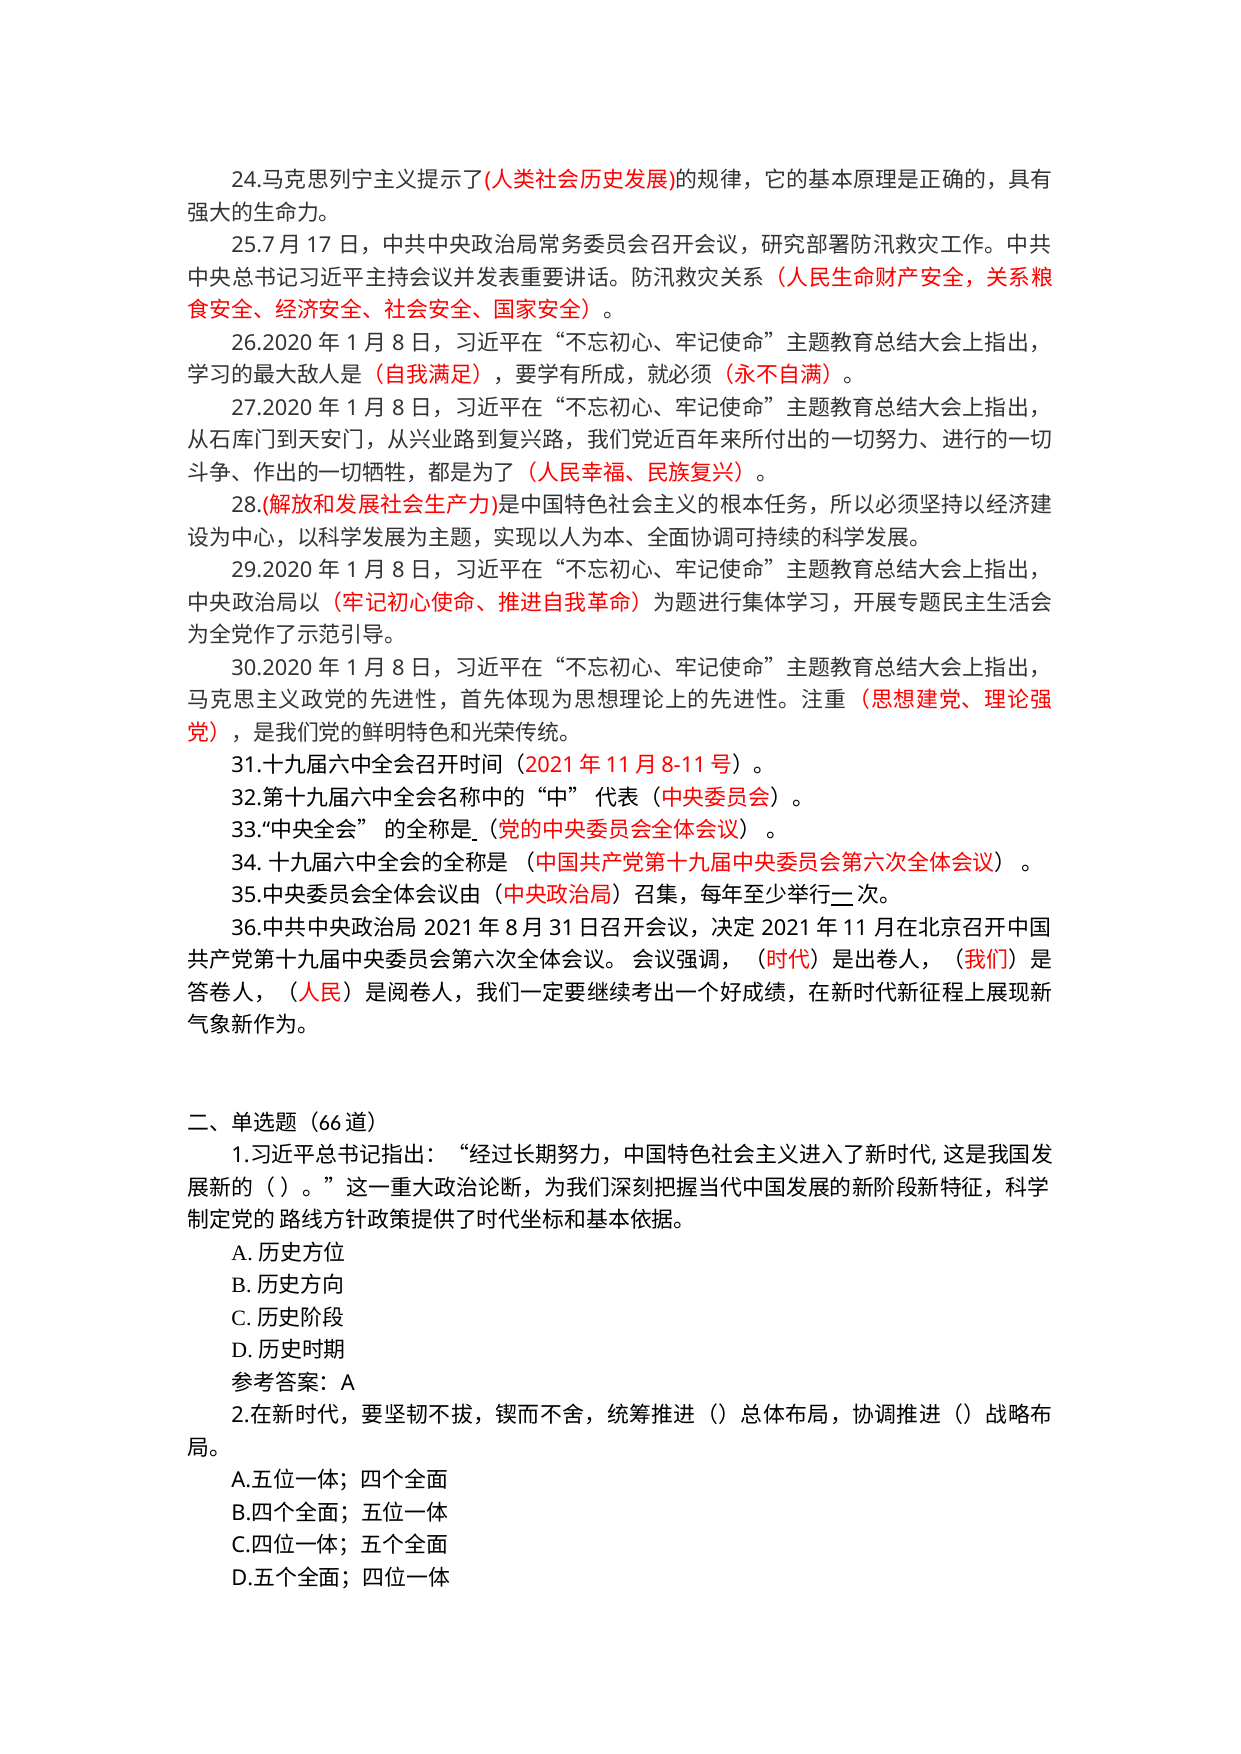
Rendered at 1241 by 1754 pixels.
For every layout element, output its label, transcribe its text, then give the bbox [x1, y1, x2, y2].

text B.四个全面；五位一体 [187, 1494, 1053, 1527]
text 1.习近平总书记指出：“经过长期努力，中国特色社会主义进入了新时代, 这是我国发展新的（ ）。”这一重大政治论断，为我们深刻把握当代中国发展的新阶段新特征，科学制定党的 路线方针政策提供了时代坐标和基本依据。 [187, 1137, 1053, 1234]
text D. 历史时期 [187, 1332, 1053, 1364]
text 26.2020 年 1 月 8 日，习近平在“不忘初心、牢记使命”主题教育总结大会上指出，学习的最大敌人是（自我满足），要学有所成，就必须（永不自满）。 [187, 324, 1053, 389]
text 34. 十九届六中全会的全称是 （中国共产党第十九届中央委员会第六次全体会议） 。 [187, 844, 1053, 877]
text 30.2020 年 1 月 8 日，习近平在“不忘初心、牢记使命”主题教育总结大会上指出，马克思主义政党的先进性，首先体现为思想理论上的先进性。注重（思想建党、理论强党），是我们党的鲜明特色和光荣传统。 [187, 649, 1053, 747]
text A. 历史方位 [187, 1234, 1053, 1267]
text C. 历史阶段 [187, 1299, 1053, 1332]
text C.四位一体；五个全面 [187, 1527, 1053, 1559]
text 27.2020 年 1 月 8 日，习近平在“不忘初心、牢记使命”主题教育总结大会上指出，从石库门到天安门，从兴业路到复兴路，我们党近百年来所付出的一切努力、进行的一切斗争、作出的一切牺牲，都是为了（人民幸福、民族复兴）。 [187, 389, 1053, 487]
text B. 历史方向 [187, 1267, 1053, 1299]
text A.五位一体；四个全面 [187, 1462, 1053, 1494]
text 2.在新时代，要坚韧不拔，锲而不舍，统筹推进（）总体布局，协调推进（）战略布局。 [187, 1397, 1053, 1462]
text 31.十九届六中全会召开时间（2021年11月8-11号）。 [187, 747, 1053, 779]
list 36.中共中央政治局 2021年8月31日召开会议，决定2021年11 月在北京召开中国共产党第十九届中央委员会第六次全体会议。 会议强调，（时代）是出卷人，（我们）是答卷人，（人民）是阅卷人，我们一定要继续考出一个好成绩，在新时代新征程上展现新气象新作为。 [187, 909, 1053, 1039]
text 29.2020 年 1 月 8 日，习近平在“不忘初心、牢记使命”主题教育总结大会上指出，中央政治局以（牢记初心使命、推进自我革命）为题进行集体学习，开展专题民主生活会，为全党作了示范引导。 [187, 552, 1053, 649]
text D.五个全面；四位一体 [187, 1559, 1053, 1592]
list 33.“中央全会” 的全称是 （党的中央委员会全体会议） 。 [187, 812, 1053, 844]
text 参考答案：A [187, 1364, 1053, 1397]
text 24.马克思列宁主义提示了(人类社会历史发展)的规律，它的基本原理是正确的，具有强大的生命力。 [187, 162, 1053, 227]
text 28.(解放和发展社会生产力)是中国特色社会主义的根本任务，所以必须坚持以经济建设为中心，以科学发展为主题，实现以人为本、全面协调可持续的科学发展。 [187, 487, 1053, 552]
text 25.7月17 日，中共中央政治局常务委员会召开会议，研究部署防汛救灾工作。中共中央总书记习近平主持会议并发表重要讲话。防汛救灾关系（人民生命财产安全，关系粮食安全、经济安全、社会安全、国家安全）。 [187, 227, 1053, 324]
text 二、单选题（66道） [187, 1104, 1053, 1137]
list 32.第十九届六中全会名称中的“中” 代表（中央委员会）。 [187, 779, 1053, 812]
list 35.中央委员会全体会议由（中央政治局）召集，每年至少举行一 次。 [187, 877, 1053, 909]
